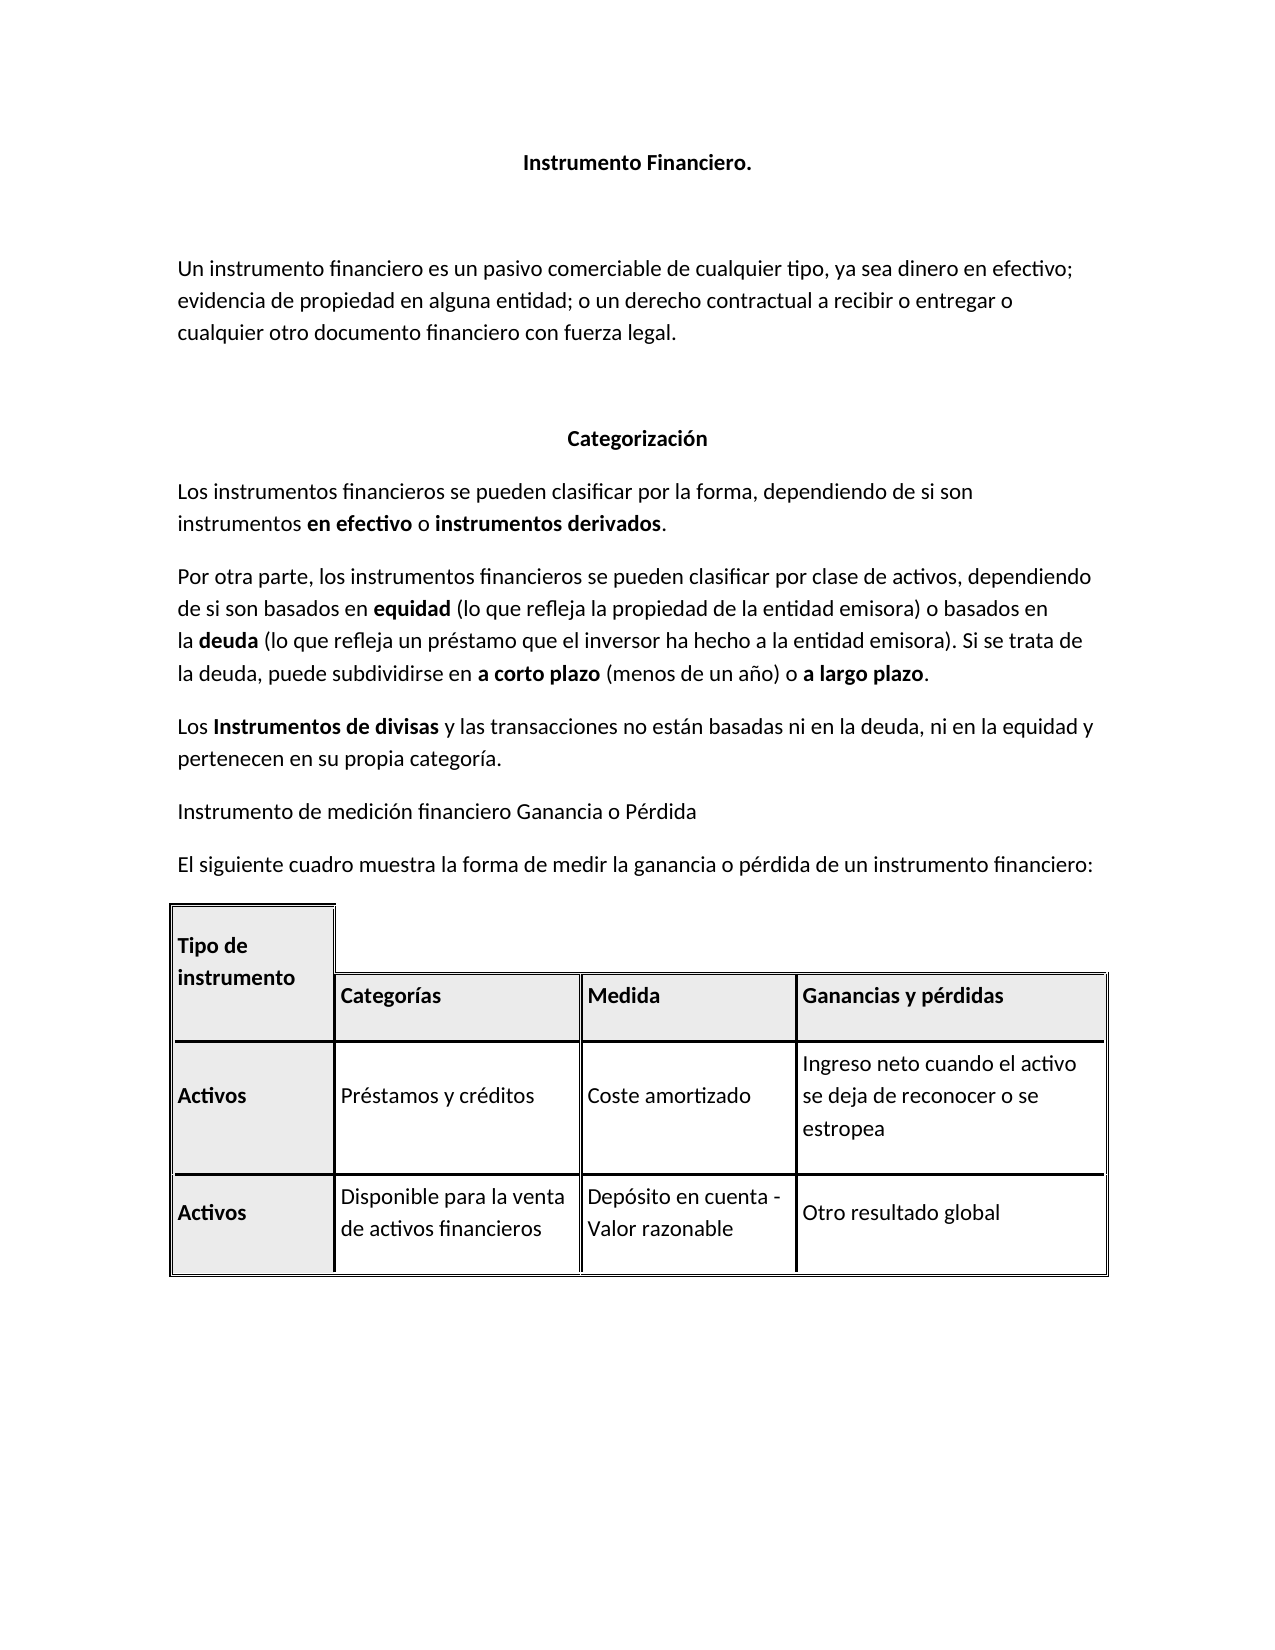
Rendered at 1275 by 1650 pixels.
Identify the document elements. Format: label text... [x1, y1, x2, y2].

text Los Instrumentos de divisas y las transacciones no están basadas ni en la deuda, ni en la equidad y pertenecen en su propia categoría. [177, 712, 1098, 772]
table_cell Préstamos y créditos [336, 1043, 579, 1173]
text El siguiente cuadro muestra la forma de medir la ganancia o pérdida de un instrumento financiero: [177, 850, 1098, 878]
table_cell Coste amortizado [583, 1043, 795, 1173]
table_cell Medida [583, 975, 795, 1040]
text Los instrumentos financieros se pueden clasificar por la forma, dependiendo de si son instrumentos en efectivo o instrumentos derivados. [177, 477, 1098, 537]
table_cell Activos [173, 1040, 333, 1173]
table_cell Disponible para la venta de activos financieros [334, 1173, 581, 1273]
text Por otra parte, los instrumentos financieros se pueden clasificar por clase de activos, dependiendo de si son basados en equidad (lo que refleja la propiedad de la entidad emisora) o basados en la deuda (lo que refleja un préstamo que el inversor ha hecho a la entidad emisora). Si se trata de la deuda, puede subdividirse en a corto plazo (menos de un año) o a largo plazo. [177, 562, 1098, 687]
table_cell Ingreso neto cuando el activo se deja de reconocer o se estropea [798, 1040, 1106, 1173]
table_cell Depósito en cuenta - Valor razonable [581, 1176, 796, 1273]
text Instrumento Financiero. [177, 148, 1098, 176]
text Categorización [177, 424, 1098, 452]
table_cell Categorías [336, 975, 579, 1040]
table_cell Ganancias y pérdidas [796, 972, 1107, 1040]
table_cell Activos [171, 1173, 334, 1273]
text Un instrumento financiero es un pasivo comerciable de cualquier tipo, ya sea dinero en efectivo; evidencia de propiedad en alguna entidad; o un derecho contractual a recibir o entregar o cualquier otro documento financiero con fuerza legal. [177, 254, 1098, 346]
table_cell Otro resultado global [796, 1173, 1107, 1273]
table_header Tipo de instrumento [173, 907, 334, 1040]
text Instrumento de medición financiero Ganancia o Pérdida [177, 797, 1098, 825]
